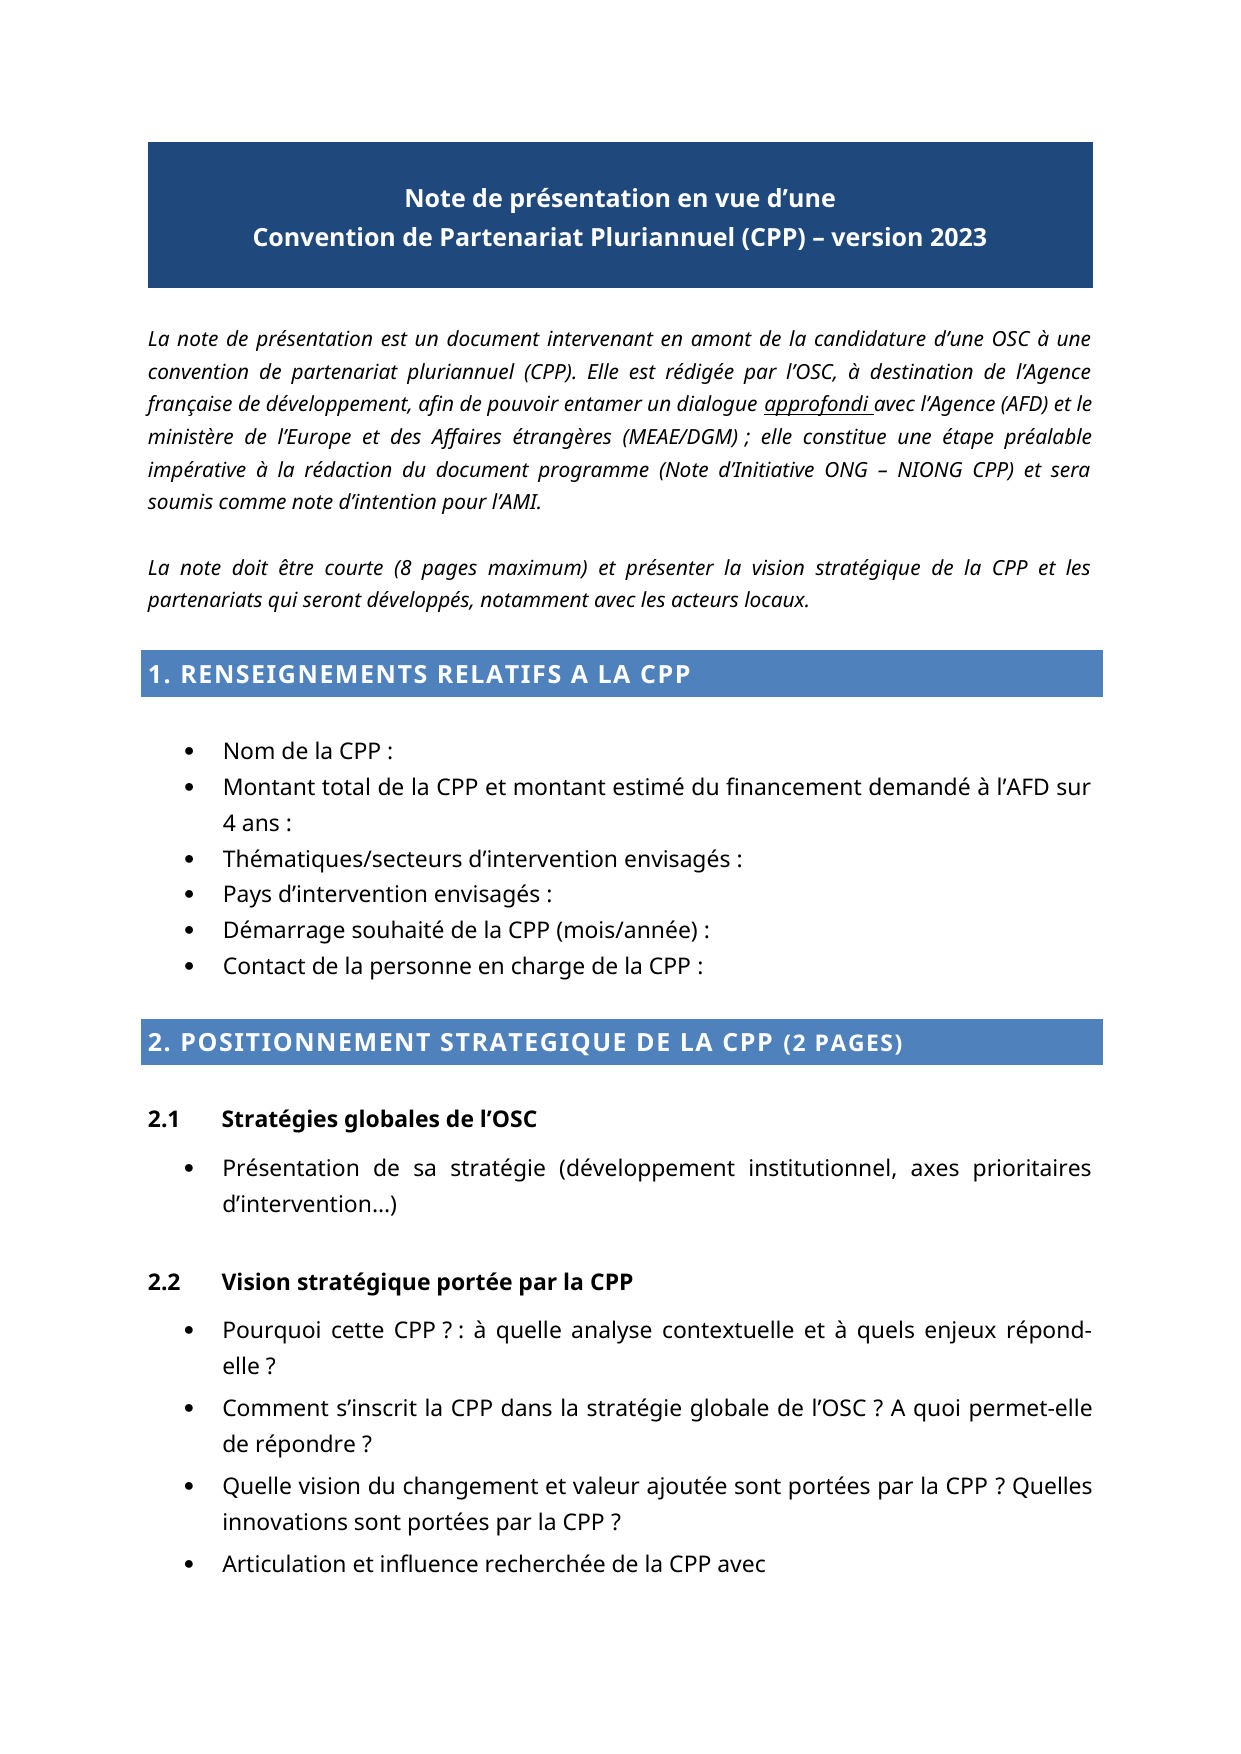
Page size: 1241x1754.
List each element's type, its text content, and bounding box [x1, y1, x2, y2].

list Nom de la CPP : [185, 735, 1093, 766]
text La note doit être courte (8 pages maximum) et présenter la vision stratégique de la CPP et les partenariats qui seront développés, notamment avec les acteurs locaux. [148, 553, 1093, 614]
list Thématiques/secteurs d’intervention envisagés : [185, 842, 1093, 874]
text 2.2 Vision stratégique portée par la CPP [148, 1266, 1107, 1297]
list Comment s’inscrit la CPP dans la stratégie globale de l’OSC ? A quoi permet-elle de répondre ? [185, 1392, 1093, 1459]
list Pays d’intervention envisagés : [185, 878, 1093, 910]
text Note de présentation en vue d’une [148, 181, 1093, 215]
list Contact de la personne en charge de la CPP : [185, 950, 1093, 982]
list Quelle vision du changement et valeur ajoutée sont portées par la CPP ? Quelles innovations sont portées par la CPP ? [185, 1470, 1093, 1537]
list Articulation et influence recherchée de la CPP avec [185, 1548, 1093, 1580]
list Présentation de sa stratégie (développement institutionnel, axes prioritaires d’intervention…) [185, 1152, 1093, 1219]
list Pourquoi cette CPP ? : à quelle analyse contextuelle et à quels enjeux répond-elle ? [185, 1314, 1093, 1381]
list Montant total de la CPP et montant estimé du financement demandé à l’AFD sur 4 ans : [185, 771, 1093, 838]
text La note de présentation est un document intervenant en amont de la candidature d’une OSC à une convention de partenariat pluriannuel (CPP). Elle est rédigée par l’OSC, à destination de l’Agence française de développement, afin de pouvoir entamer un dialogue approfondi avec l’Agence (AFD) et le ministère de l’Europe et des Affaires étrangères (MEAE/DGM) ; elle constitue une étape préalable impérative à la rédaction du document programme (Note d’Initiative ONG – NIONG CPP) et sera soumis comme note d’intention pour l’AMI. [148, 324, 1093, 516]
text 1. RENSEIGNEMENTS RELATIFS A la CPP [148, 657, 1097, 691]
list Démarrage souhaité de la CPP (mois/année) : [185, 914, 1093, 946]
text 2. POSITIONNEMENT strategique de la CPP (2 pages) [148, 1025, 1097, 1059]
text 2.1 Stratégies globales de l’OSC [148, 1103, 1107, 1134]
text Convention de Partenariat Pluriannuel (CPP) – version 2023 [148, 220, 1093, 254]
